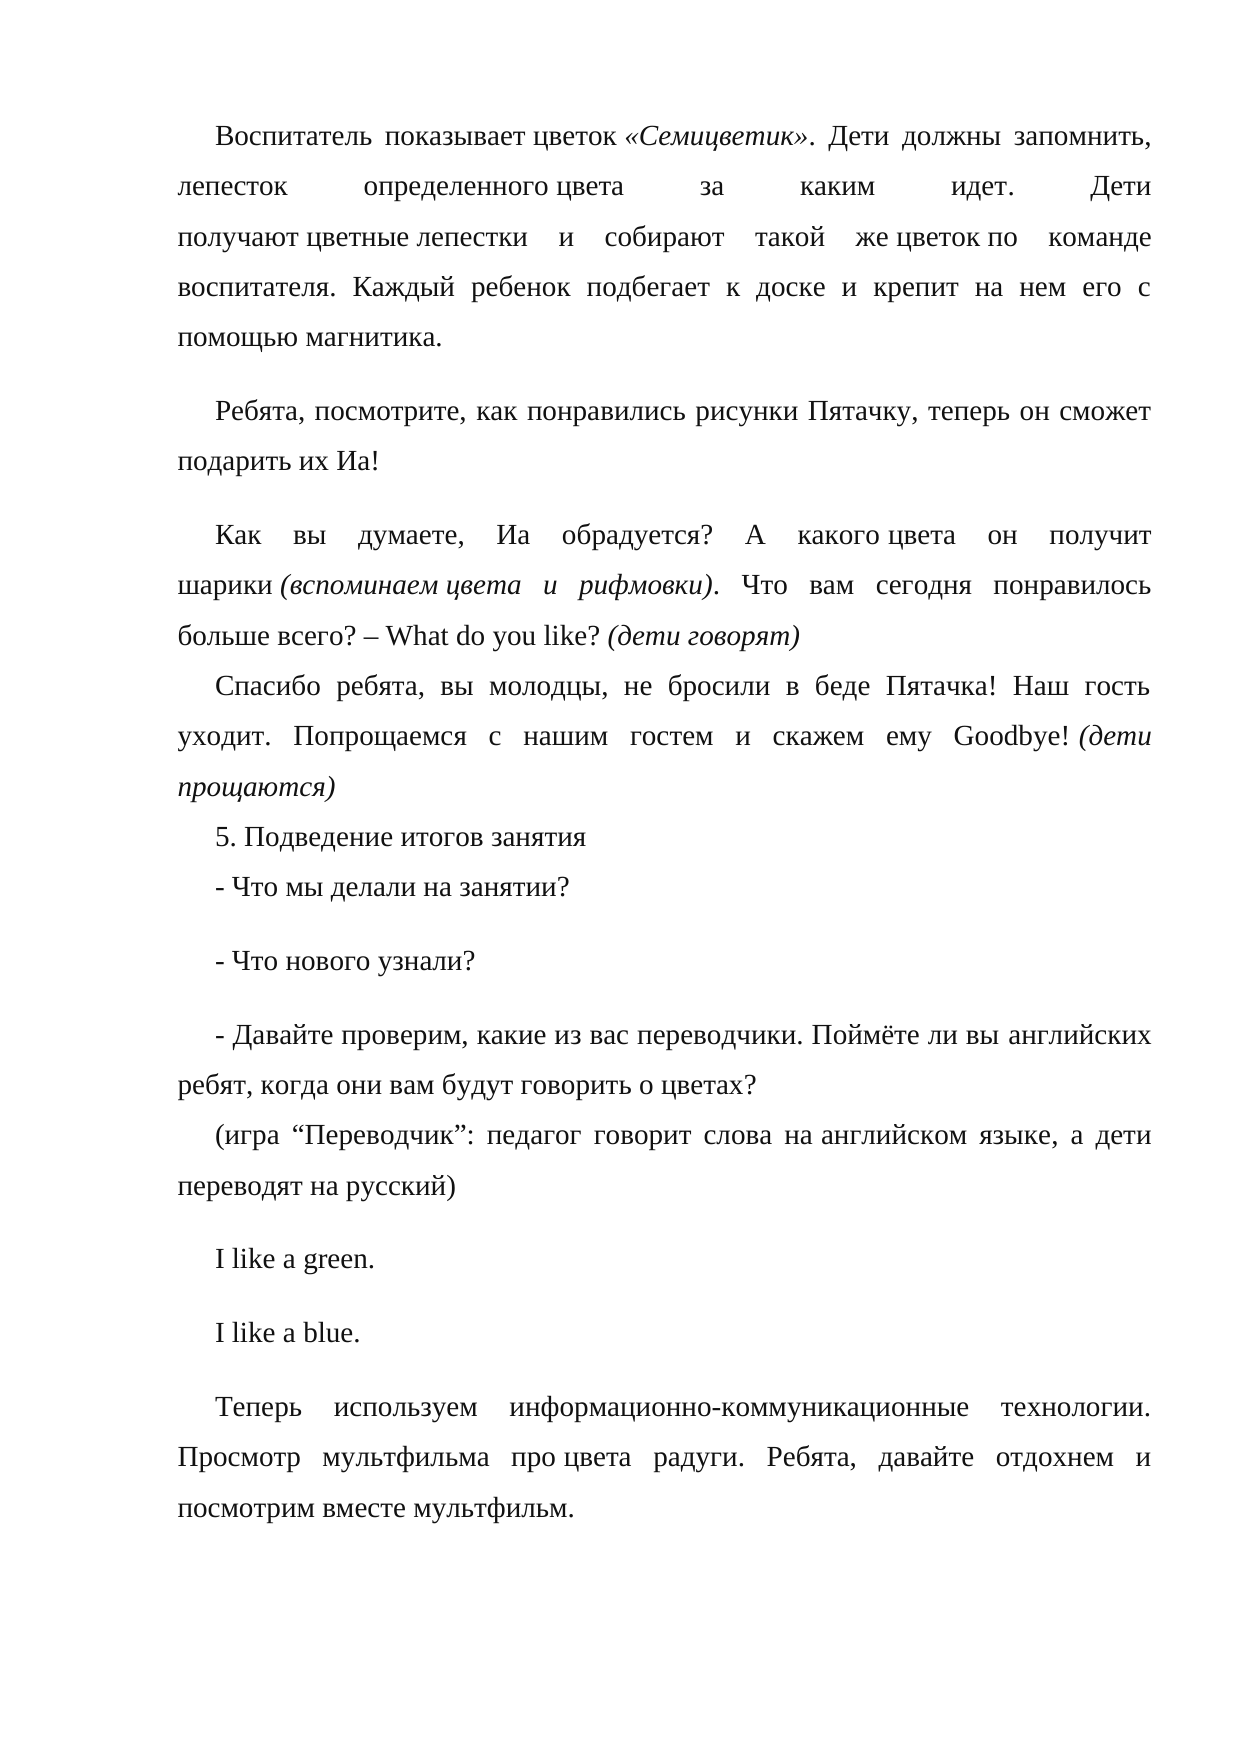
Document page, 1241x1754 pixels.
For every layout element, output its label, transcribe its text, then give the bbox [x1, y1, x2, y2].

text - Давайте проверим, какие из вас переводчики. Поймёте ли вы английских ребят, когда они вам будут говорить о цветах? [177, 1017, 1152, 1101]
text - Что мы делали на занятии? [177, 869, 1152, 903]
text - Что нового узнали? [177, 943, 1152, 977]
text Как вы думаете, Иа обрадуется? А какого цвета он получит шарики (вспоминаем цвета и рифмовки). Что вам сегодня понравилось больше всего? – What do you like? (дети говорят) [177, 517, 1152, 651]
text 5. Подведение итогов занятия [177, 819, 1152, 853]
text I like a blue. [177, 1315, 1152, 1349]
text Теперь используем информационно-коммуникационные технологии. Просмотр мультфильма про цвета радуги. Ребята, давайте отдохнем и посмотрим вместе мультфильм. [177, 1389, 1152, 1523]
text Воспитатель показывает цветок «Семицветик». Дети должны запомнить, лепесток определенного цвета за каким идет. Дети получают цветные лепестки и собирают такой же цветок по команде воспитателя. Каждый ребенок подбегает к доске и крепит на нем его с помощью магнитика. [177, 118, 1152, 353]
text Ребята, посмотрите, как понравились рисунки Пятачку, теперь он сможет подарить их Иа! [177, 393, 1152, 477]
text I like a green. [177, 1242, 1152, 1275]
text Спасибо ребята, вы молодцы, не бросили в беде Пятачка! Наш гость уходит. Попрощаемся с нашим гостем и скажем ему Goodbye! (дети прощаются) [177, 668, 1152, 802]
text (игра “Переводчик”: педагог говорит слова на английском языке, а дети переводят на русский) [177, 1117, 1152, 1201]
